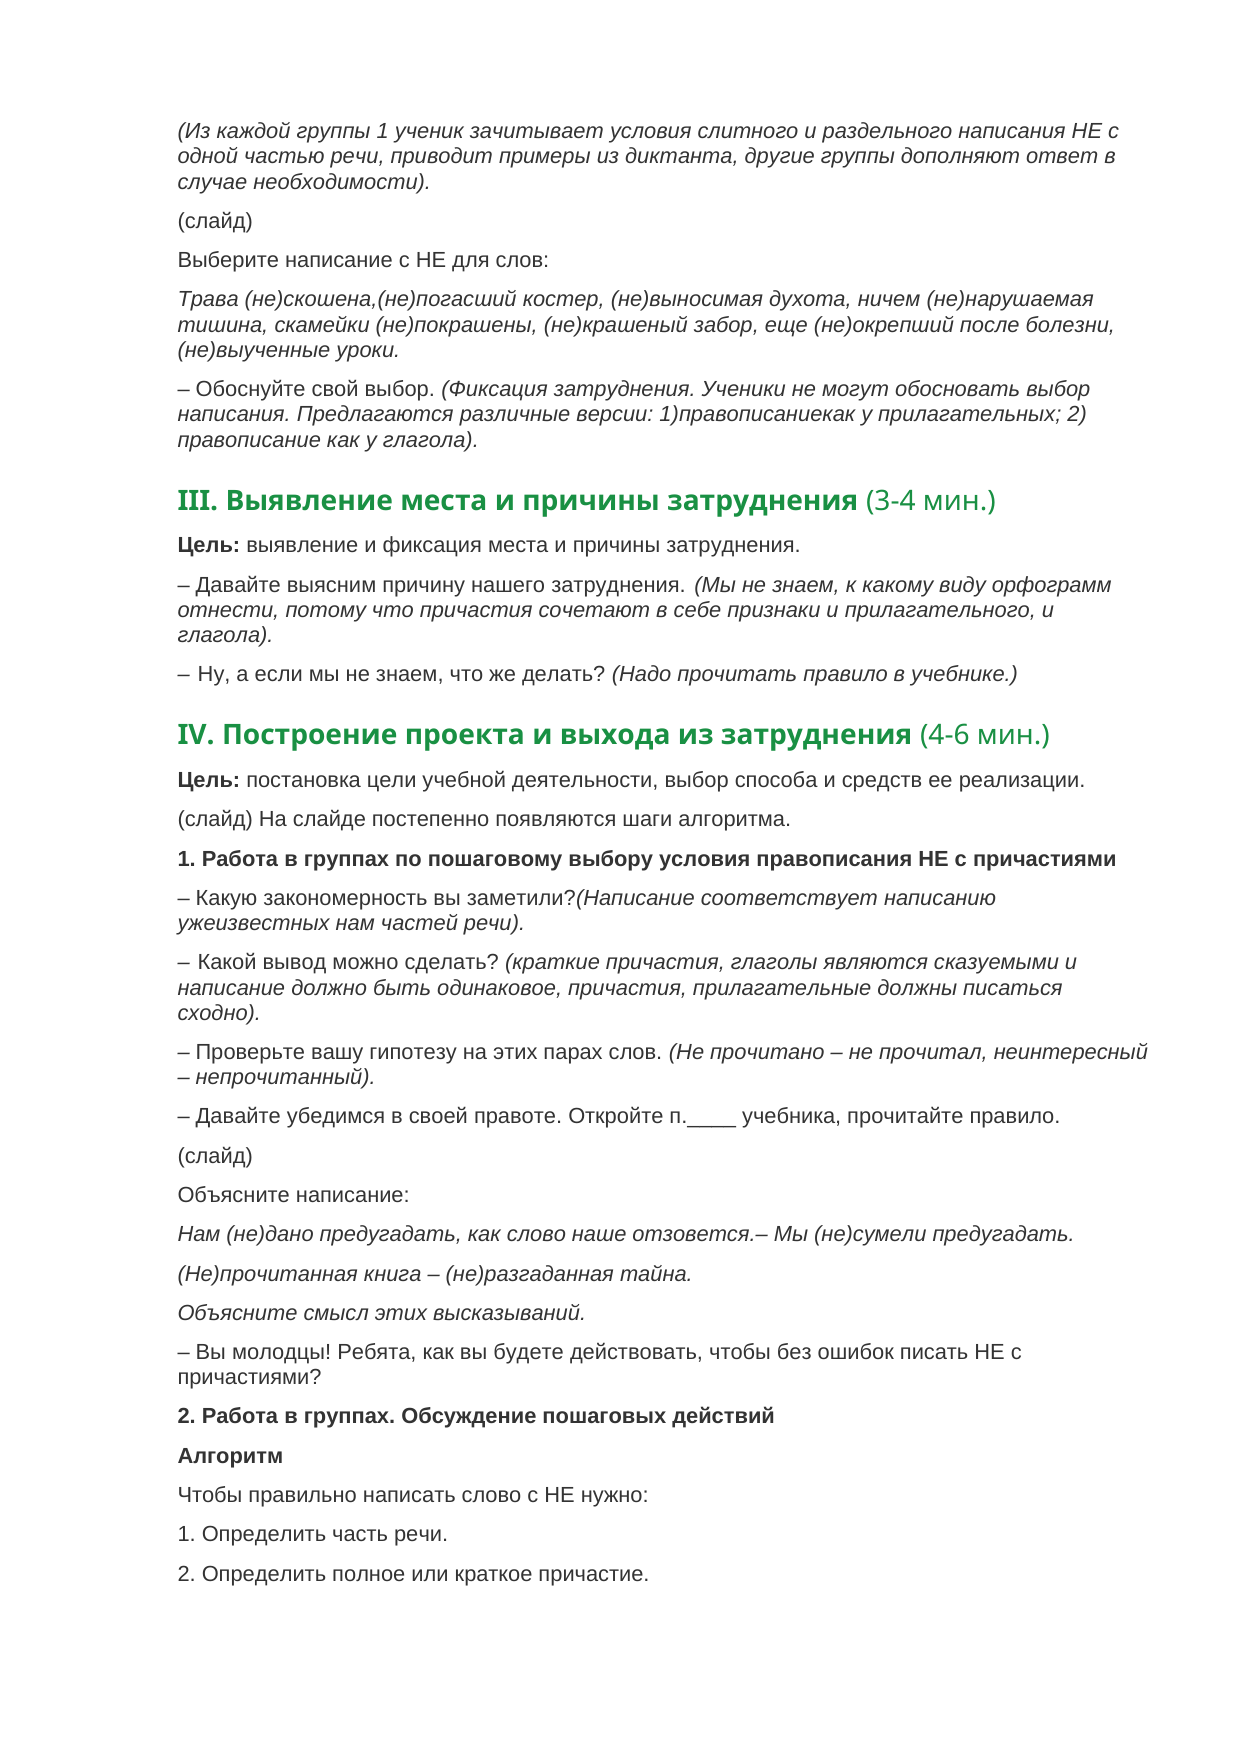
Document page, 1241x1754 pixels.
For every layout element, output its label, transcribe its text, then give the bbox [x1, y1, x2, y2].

text – Какую закономерность вы заметили?(Написание соответствует написанию ужеизвестных нам частей речи). [177, 885, 1152, 935]
text Чтобы правильно написать слово с НЕ нужно: [177, 1482, 1152, 1507]
text (Из каждой группы 1 ученик зачитывает условия слитного и раздельного написания НЕ с одной частью речи, приводит примеры из диктанта, другие группы дополняют ответ в случае необходимости). [177, 118, 1152, 194]
text IV. Построение проекта и выхода из затруднения (4-6 мин.) [177, 714, 1152, 753]
text III. Выявление места и причины затруднения (3-4 мин.) [177, 480, 1152, 518]
text Алгоритм [177, 1443, 1152, 1468]
text 2. Работа в группах. Обсуждение пошаговых действий [177, 1403, 1152, 1429]
text Объясните смысл этих высказываний. [177, 1300, 1152, 1325]
text Цель: выявление и фиксация места и причины затруднения. [177, 532, 1152, 557]
text (слайд) [177, 1143, 1152, 1168]
text 1. Работа в группах по пошаговому выбору условия правописания НЕ с причастиями [177, 845, 1152, 871]
text – Вы молодцы! Ребята, как вы будете действовать, чтобы без ошибок писать НЕ с причастиями? [177, 1339, 1152, 1389]
text – Обоснуйте свой выбор. (Фиксация затруднения. Ученики не могут обосновать выбор написания. Предлагаются различные версии: 1)правописаниекак у прилагательных; 2) правописание как у глагола). [177, 376, 1152, 452]
text Цель: постановка цели учебной деятельности, выбор способа и средств ее реализации. [177, 767, 1152, 792]
text – Ну, а если мы не знаем, что же делать? (Надо прочитать правило в учебнике.) [177, 661, 1152, 686]
text Нам (не)дано предугадать, как слово наше отзовется.– Мы (не)сумели предугадать. [177, 1221, 1152, 1246]
text (Не)прочитанная книга – (не)разгаданная тайна. [177, 1260, 1152, 1286]
text – Давайте убедимся в своей правоте. Откройте п.____ учебника, прочитайте правило. [177, 1103, 1152, 1128]
text – Проверьте вашу гипотезу на этих парах слов. (Не прочитано – не прочитал, неинтересный – непрочитанный). [177, 1039, 1152, 1089]
text (слайд) [177, 208, 1152, 233]
text Объясните написание: [177, 1182, 1152, 1207]
text (слайд) На слайде постепенно появляются шаги алгоритма. [177, 806, 1152, 831]
text Выберите написание с НЕ для слов: [177, 247, 1152, 272]
text 2. Определить полное или краткое причастие. [177, 1561, 1152, 1586]
text – Какой вывод можно сделать? (краткие причастия, глаголы являются сказуемыми и написание должно быть одинаковое, причастия, прилагательные должны писаться сходно). [177, 949, 1152, 1025]
text – Давайте выясним причину нашего затруднения. (Мы не знаем, к какому виду орфограмм отнести, потому что причастия сочетают в себе признаки и прилагательного, и глагола). [177, 571, 1152, 647]
text 1. Определить часть речи. [177, 1521, 1152, 1546]
text Трава (не)скошена,(не)погасший костер, (не)выносимая духота, ничем (не)нарушаемая тишина, скамейки (не)покрашены, (не)крашеный забор, еще (не)окрепший после болезни, (не)выученные уроки. [177, 286, 1152, 362]
